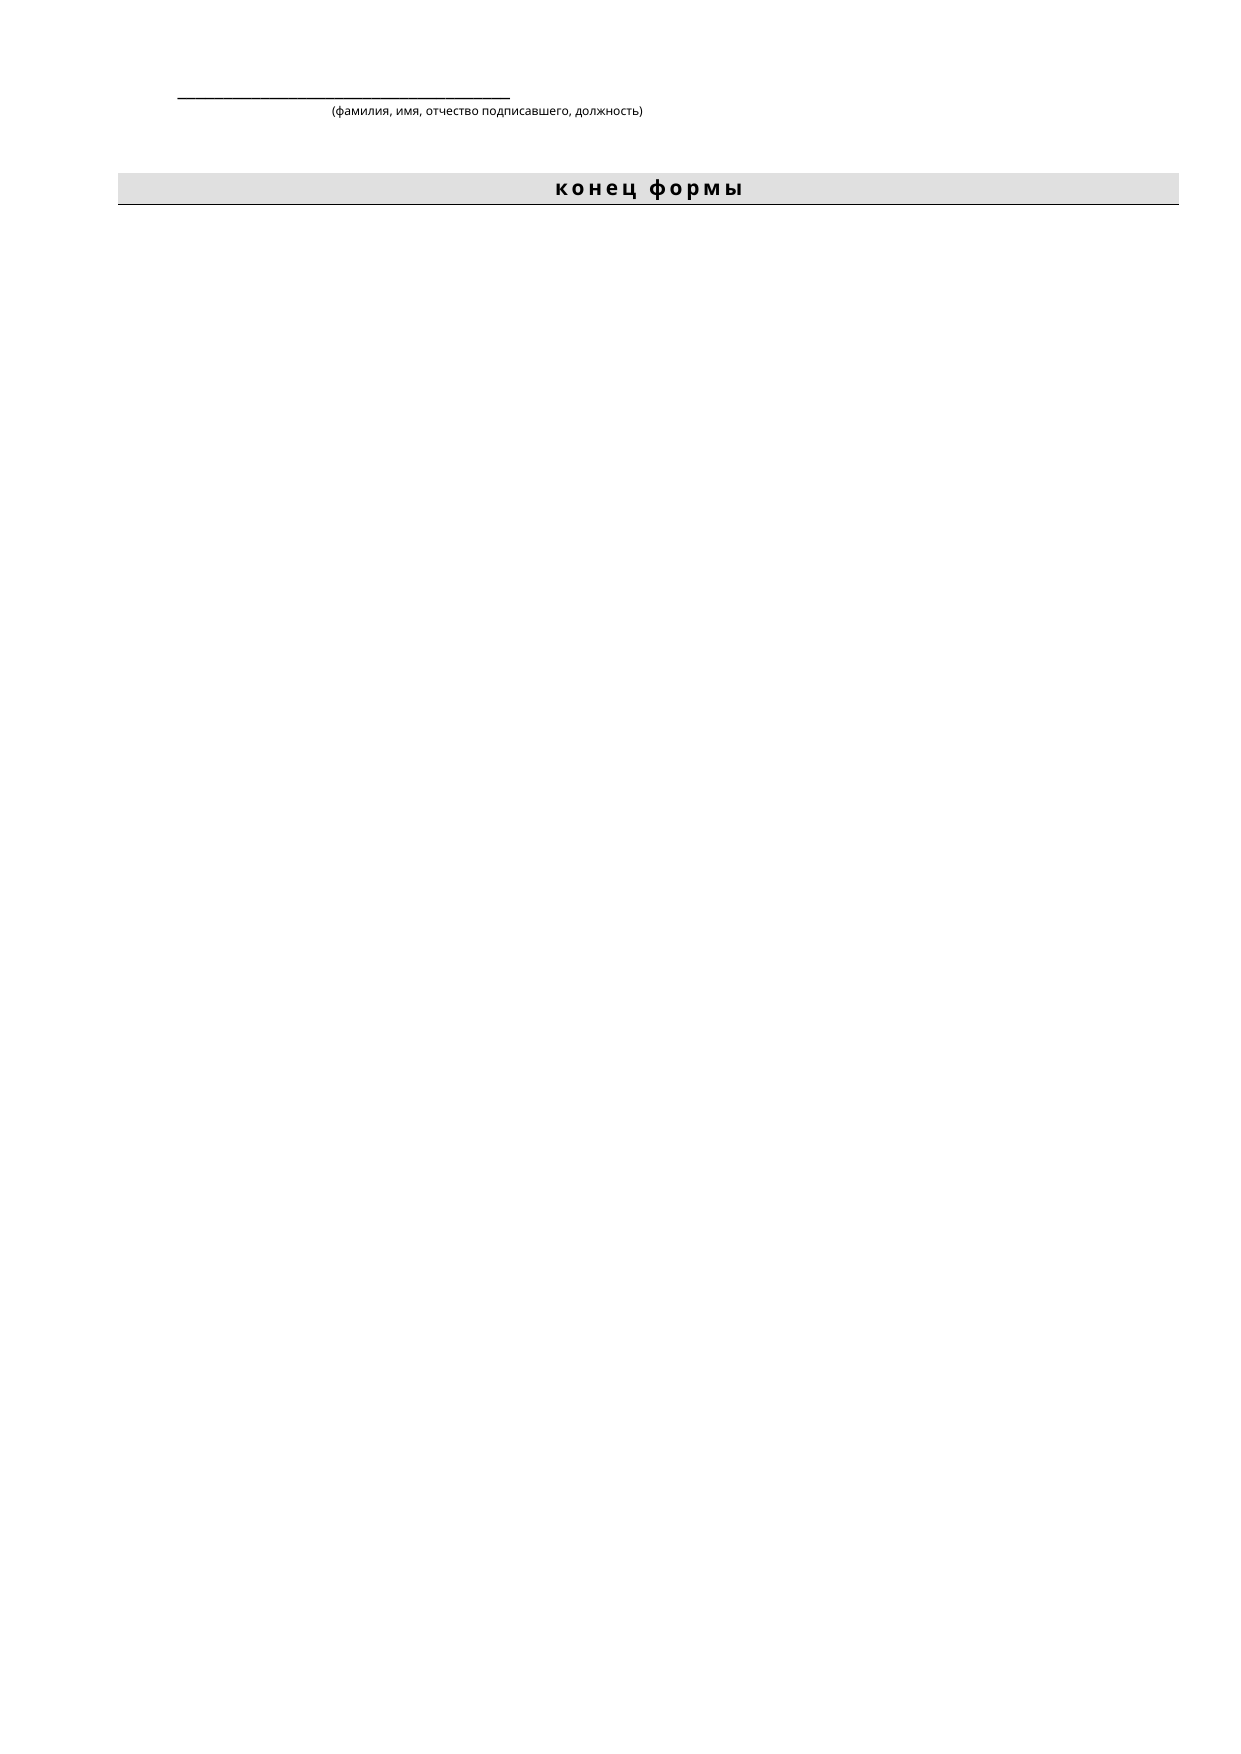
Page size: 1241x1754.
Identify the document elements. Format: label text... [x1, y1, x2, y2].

text конец формы [118, 173, 1179, 204]
text (фамилия, имя, отчество подписавшего, должность) [118, 102, 797, 131]
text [118, 74, 1181, 102]
